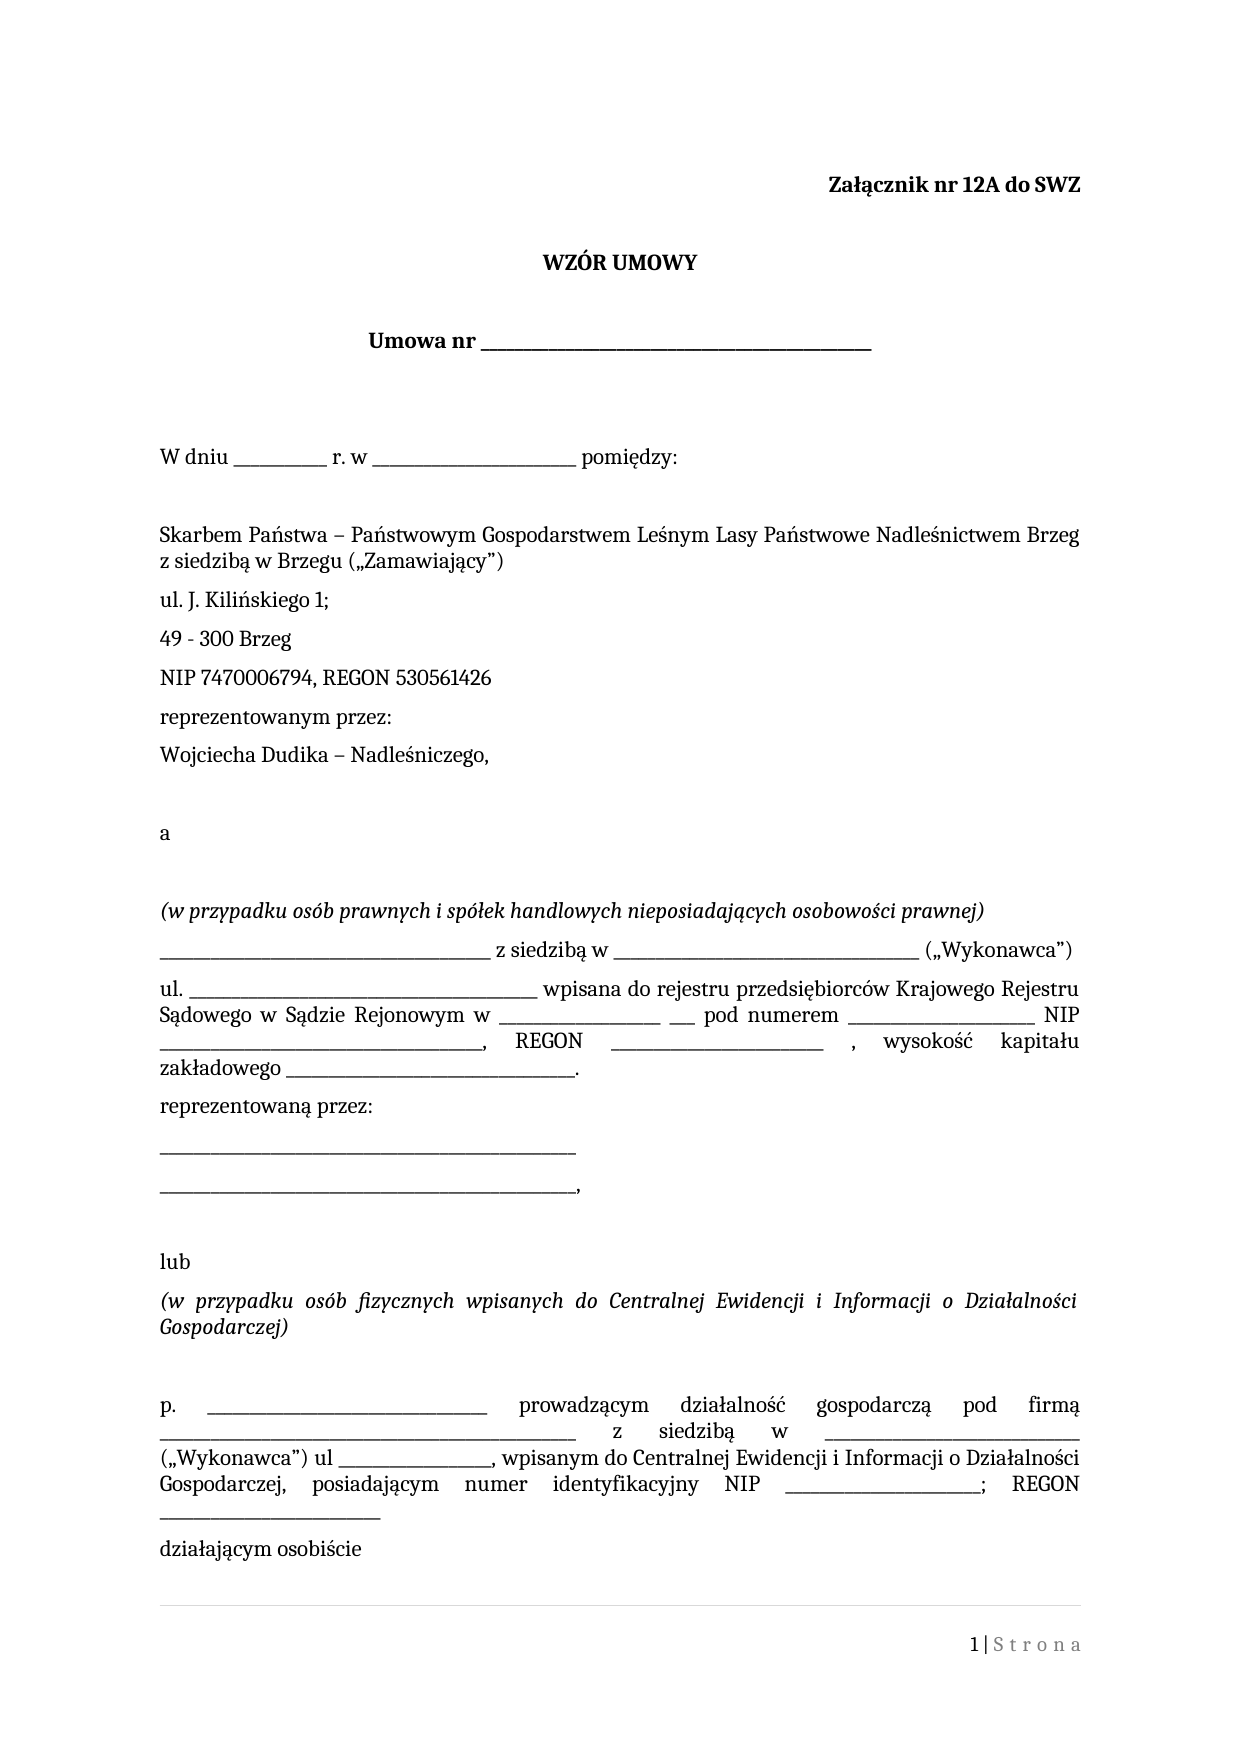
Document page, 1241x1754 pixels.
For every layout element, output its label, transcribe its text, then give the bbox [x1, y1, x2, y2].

text (w przypadku osób prawnych i spółek handlowych nieposiadających osobowości prawnej) [159, 898, 1081, 924]
text ul. J. Kilińskiego 1; [159, 587, 1081, 613]
text lub [159, 1249, 1081, 1275]
text WZÓR UMOWY [159, 250, 1081, 276]
text reprezentowaną przez: [159, 1093, 1081, 1120]
text działającym osobiście [159, 1536, 1081, 1562]
text Skarbem Państwa – Państwowym Gospodarstwem Leśnym Lasy Państwowe Nadleśnictwem Brzeg z siedzibą w Brzegu („Zamawiający”) [159, 522, 1081, 574]
text _________________________________________________, [159, 1171, 1081, 1197]
text ul. _________________________________________ wpisana do rejestru przedsiębiorców Krajowego Rejestru Sądowego w Sądzie Rejonowym w ___________________ ___ pod numerem ______________________ NIP ______________________________________, REGON _________________________ , wysokość kapitału zakładowego __________________________________. [159, 975, 1081, 1081]
text _______________________________________ z siedzibą w ____________________________________ („Wykonawca”) [159, 937, 1081, 963]
text Wojciecha Dudika – Nadleśniczego, [159, 742, 1081, 769]
text _________________________________________________ [159, 1132, 1081, 1158]
text Umowa nr ______________________________________________ [159, 327, 1081, 354]
text (w przypadku osób fizycznych wpisanych do Centralnej Ewidencji i Informacji o Działalności Gospodarczej) [159, 1288, 1081, 1340]
text W dniu ___________ r. w ________________________ pomiędzy: [159, 444, 1081, 470]
text Załącznik nr 12A do SWZ [159, 172, 1081, 198]
text reprezentowanym przez: [159, 703, 1081, 730]
text NIP 7470006794, REGON 530561426 [159, 664, 1081, 691]
text p. _________________________________ prowadzącym działalność gospodarczą pod firmą _________________________________________________ z siedzibą w ______________________________ („Wykonawca”) ul __________________, wpisanym do Centralnej Ewidencji i Informacji o Działalności Gospodarczej, posiadającym numer identyfikacyjny NIP _______________________; REGON __________________________ [159, 1392, 1081, 1523]
text a [159, 820, 1081, 846]
text 49 - 300 Brzeg [159, 626, 1081, 652]
